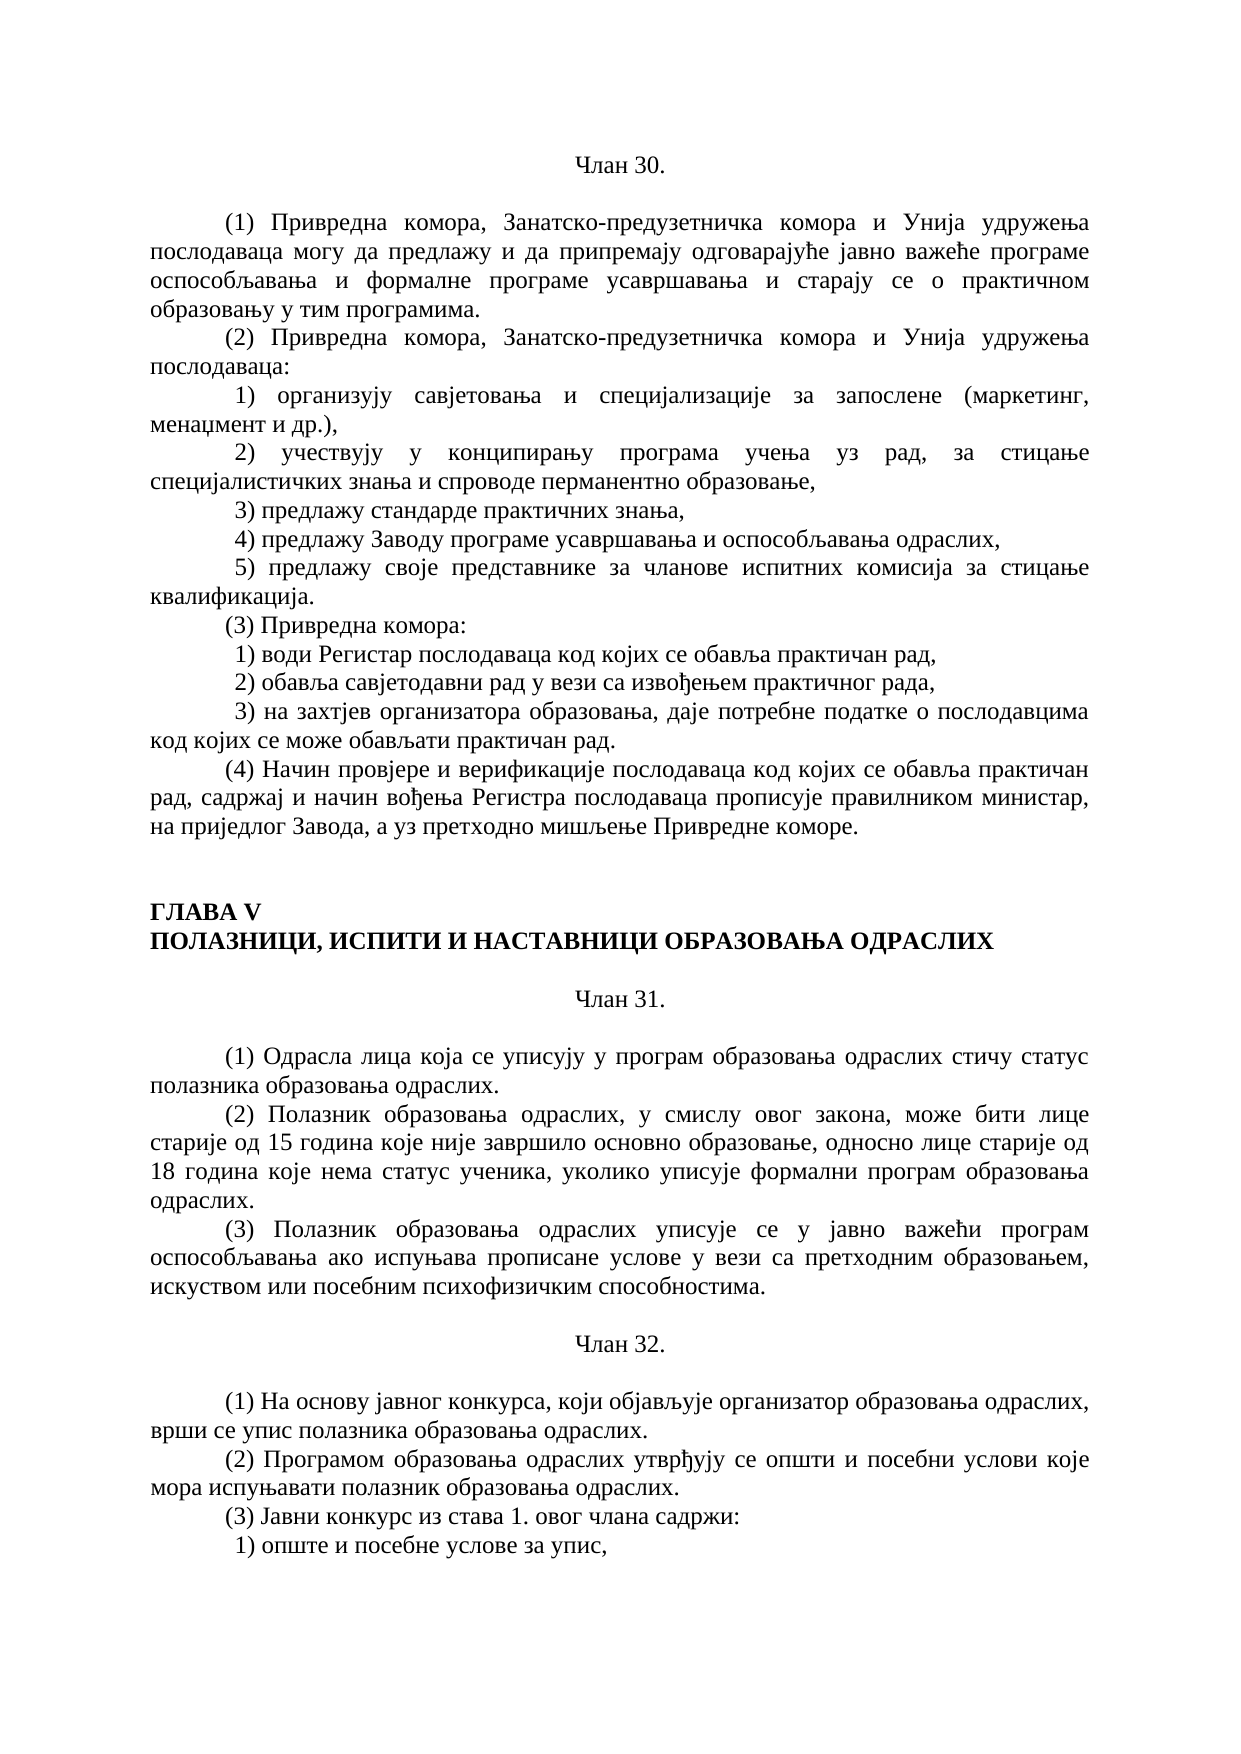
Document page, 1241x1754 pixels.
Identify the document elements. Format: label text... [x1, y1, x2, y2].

text Члан 32. [150, 1329, 1090, 1357]
text (2) Програмом образовања одраслих утврђују се општи и посебни услови које мора испуњавати полазник образовања одраслих. [150, 1444, 1090, 1501]
text Члан 30. [150, 150, 1090, 179]
text (3) Јавни конкурс из става 1. овог члана садржи: [150, 1501, 1090, 1530]
text 5) предлажу своје представнике за чланове испитних комисија за стицање квалификација. [150, 552, 1090, 610]
text (1) Одрасла лица која се уписују у програм образовања одраслих стичу статус полазника образовања одраслих. [150, 1041, 1090, 1099]
text (2) Привредна комора, Занатско-предузетничка комора и Унија удружења послодаваца: [150, 322, 1090, 380]
text 4) предлажу Заводу програме усавршавања и оспособљавања одраслих, [150, 524, 1090, 552]
text (1) Привредна комора, Занатско-предузетничка комора и Унија удружења послодаваца могу да предлажу и да припремају одговарајуће јавно важеће програме оспособљавања и формалне програме усавршавања и старају се о практичном образовању у тим програмима. [150, 207, 1090, 322]
text (2) Полазник образовања одраслих, у смислу овог закона, може бити лице старије од 15 година које није завршило основно образовање, односно лице старије од 18 година које нема статус ученика, уколико уписује формални програм образовања одраслих. [150, 1099, 1090, 1214]
text (4) Начин провјере и верификације послодаваца код којих се обавља практичан рад, садржај и начин вођења Регистра послодаваца прописује правилником министар, на приједлог Завода, а уз претходно мишљење Привредне коморе. [150, 754, 1090, 840]
text 2) обавља савјетодавни рад у вези са извођењем практичног рада, [150, 667, 1090, 696]
text ПОЛАЗНИЦИ, ИСПИТИ И НАСТАВНИЦИ ОБРАЗОВАЊА ОДРАСЛИХ [150, 926, 1090, 955]
text (3) Привредна комора: [150, 610, 1090, 639]
text 2) учествују у конципирању програма учења уз рад, за стицање специјалистичких знања и спроводе перманентно образовање, [150, 437, 1090, 495]
text 3) на захтјев организатора образовања, даје потребне податке о послодавцима код којих се може обављати практичан рад. [150, 696, 1090, 754]
text 1) организују савјетовања и специјализације за запослене (маркетинг, менаџмент и др.), [150, 380, 1090, 437]
text Члан 31. [150, 984, 1090, 1012]
text 1) води Регистар послодаваца код којих се обавља практичан рад, [150, 639, 1090, 667]
text 1) опште и посебне услове за упис, [150, 1530, 1090, 1559]
text (1) На основу јавног конкурса, који објављује организатор образовања одраслих, врши се упис полазника образовања одраслих. [150, 1386, 1090, 1444]
text (3) Полазник образовања одраслих уписује се у јавно важећи програм оспособљавања ако испуњава прописане услове у вези са претходним образовањем, искуством или посебним психофизичким способностима. [150, 1214, 1090, 1300]
text ГЛАВА V [150, 897, 1090, 926]
text 3) предлажу стандарде практичних знања, [150, 495, 1090, 524]
